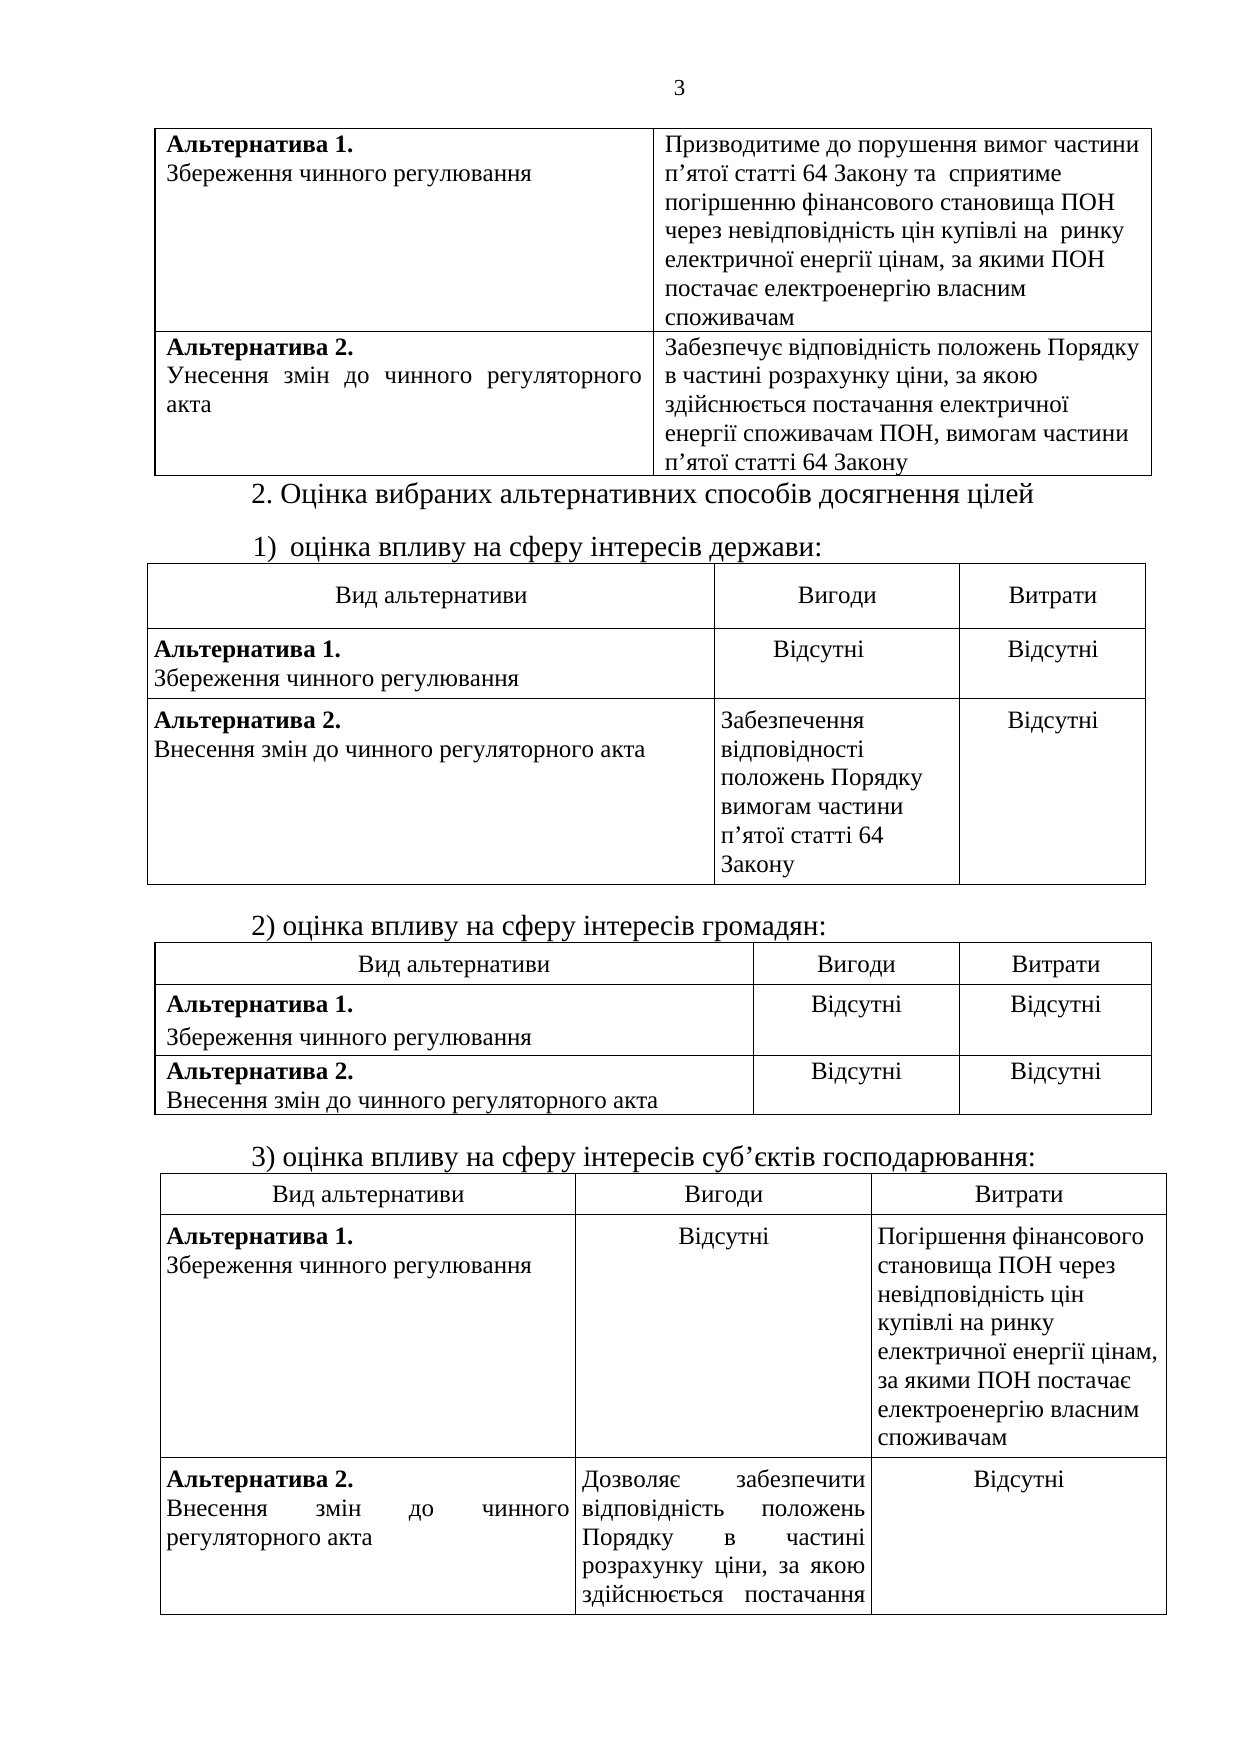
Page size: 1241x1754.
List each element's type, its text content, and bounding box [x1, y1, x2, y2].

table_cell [576, 1458, 871, 1614]
table_cell Відсутні [576, 1215, 871, 1457]
table_cell Відсутні [754, 985, 959, 1055]
table_cell Відсутні [872, 1458, 1166, 1614]
table_cell Відсутні [960, 699, 1145, 883]
table_header Вигоди [715, 564, 959, 628]
text 2. Оцінка вибраних альтернативних способів досягнення цілей [177, 476, 1181, 510]
table_header Вид альтернативи [148, 564, 714, 628]
table_cell Погіршення фінансового становища ПОН через невідповідність цін купівлі на ринку електричної енергії цінам, за якими ПОН постачає електроенергію власним споживачам [872, 1215, 1166, 1457]
table_cell Відсутні [960, 985, 1151, 1055]
text 3) оцінка впливу на сферу інтересів суб’єктів господарювання: [177, 1139, 1181, 1173]
table_header Витрати [960, 564, 1145, 628]
table_cell Альтернатива 1. Збереження чинного регулювання [156, 985, 753, 1055]
table_cell Відсутні [715, 629, 959, 698]
table_header Витрати [872, 1174, 1166, 1214]
table_cell Відсутні [960, 629, 1145, 698]
table_cell Альтернатива 2. Внесення змін до чинного регуляторного акта [148, 699, 714, 883]
table_cell Відсутні [960, 1056, 1151, 1114]
text 2) оцінка впливу на сферу інтересів громадян: [177, 908, 1181, 942]
table_header Вид альтернативи [156, 943, 753, 984]
table_header Вигоди [576, 1174, 871, 1214]
table_cell Забезпечення відповідності положень Порядку вимогам частини п’ятої статті 64 Закону [715, 699, 959, 883]
table_cell Альтернатива 2. Внесення змін до чинного регуляторного акта [156, 1056, 753, 1114]
table_cell Альтернатива 2. Унесення змін до чинного регуляторного акта [156, 332, 653, 475]
list оцінка впливу на сферу інтересів держави: [252, 529, 1181, 563]
table_cell Забезпечує відповідність положень Порядку в частині розрахунку ціни, за якою здійснюється постачання електричної енергії споживачам ПОН, вимогам частини п’ятої статті 64 Закону [654, 332, 1151, 475]
table_header Витрати [960, 943, 1151, 984]
table_cell Призводитиме до порушення вимог частини п’ятої статті 64 Закону та сприятиме погіршенню фінансового становища ПОН через невідповідність цін купівлі на ринку електричної енергії цінам, за якими ПОН постачає електроенергію власним споживачам [654, 129, 1151, 331]
table_cell Альтернатива 1. Збереження чинного регулювання [161, 1215, 575, 1457]
table_cell Відсутні [754, 1056, 959, 1114]
table_cell Альтернатива 1. Збереження чинного регулювання [156, 129, 653, 331]
table_cell Альтернатива 1. Збереження чинного регулювання [148, 629, 714, 698]
table_header Вигоди [754, 943, 959, 984]
table_header Вид альтернативи [161, 1174, 575, 1214]
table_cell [161, 1458, 575, 1614]
